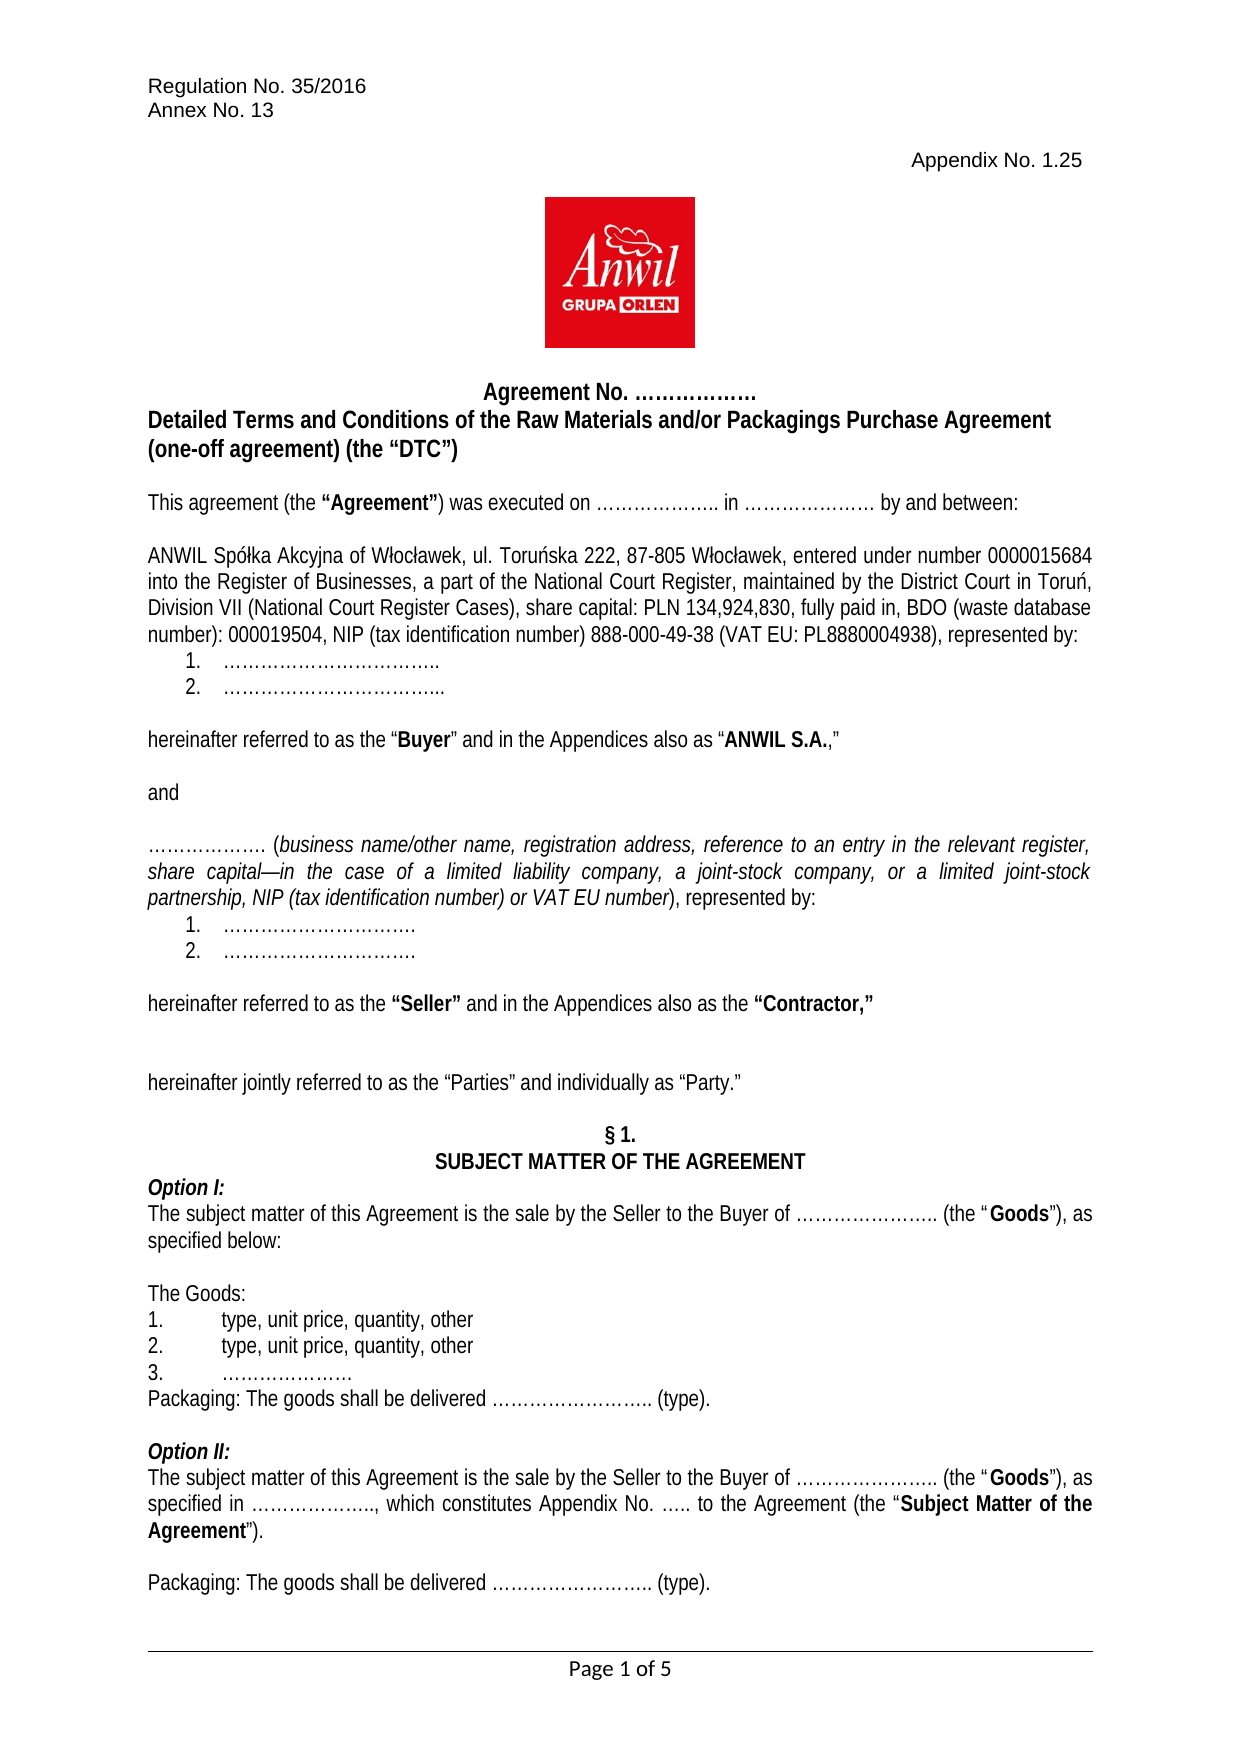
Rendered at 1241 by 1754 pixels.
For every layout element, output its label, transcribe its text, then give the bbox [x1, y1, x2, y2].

text SUBJECT MATTER OF THE AGREEMENT [148, 1148, 1093, 1174]
list …………………………. [185, 911, 1093, 937]
text § 1. [148, 1121, 1093, 1148]
text ………………. (business name/other name, registration address, reference to an entry in the relevant register, share capital—in the case of a limited liability company, a joint-stock company, or a limited joint-stock partnership, NIP (tax identification number) or VAT EU number), represented by: [148, 831, 1093, 911]
text Agreement No. ……………… [148, 377, 1093, 405]
text Packaging: The goods shall be delivered …………………….. (type). [148, 1385, 1093, 1411]
text 3. ………………… [148, 1358, 1093, 1385]
text hereinafter referred to as the “Seller” and in the Appendices also as the “Contractor,” [148, 989, 1093, 1016]
text 2. type, unit price, quantity, other [148, 1332, 1093, 1358]
text Option I: [148, 1174, 1093, 1200]
text ANWIL Spółka Akcyjna of Włocławek, ul. Toruńska 222, 87-805 Włocławek, entered under number 0000015684 into the Register of Businesses, a part of the National Court Register, maintained by the District Court in Toruń, Division VII (National Court Register Cases), share capital: PLN 134,924,830, fully paid in, BDO (waste database number): 000019504, NIP (tax identification number) 888-000-49-38 (VAT EU: PL8880004938), represented by: [148, 542, 1093, 647]
text Detailed Terms and Conditions of the Raw Materials and/or Packagings Purchase Agreement (one-off agreement) (the “DTC”) [148, 405, 1093, 462]
text hereinafter referred to as the “Buyer” and in the Appendices also as “ANWIL S.A.,” [148, 726, 1093, 752]
list …………………………….. [185, 647, 1093, 673]
list …………………………. [185, 937, 1093, 963]
text This agreement (the “Agreement”) was executed on ……………….. in ………………… by and between: [148, 489, 1093, 515]
text Option II: [148, 1438, 1093, 1464]
text The Goods: [148, 1279, 1093, 1306]
text hereinafter jointly referred to as the “Parties” and individually as “Party.” [148, 1069, 1093, 1095]
text The subject matter of this Agreement is the sale by the Seller to the Buyer of ………………….. (the “Goods”), as specified below: [148, 1200, 1093, 1253]
text Packaging: The goods shall be delivered …………………….. (type). [148, 1569, 1093, 1596]
text The subject matter of this Agreement is the sale by the Seller to the Buyer of ………………….. (the “Goods”), as specified in ……………….., which constitutes Appendix No. ….. to the Agreement (the “Subject Matter of the Agreement”). [148, 1464, 1093, 1543]
picture [545, 197, 695, 348]
text and [148, 779, 1093, 805]
list ……………………………... [185, 673, 1093, 700]
text 1. type, unit price, quantity, other [148, 1306, 1093, 1332]
text Appendix No. 1.25 [148, 148, 1093, 172]
